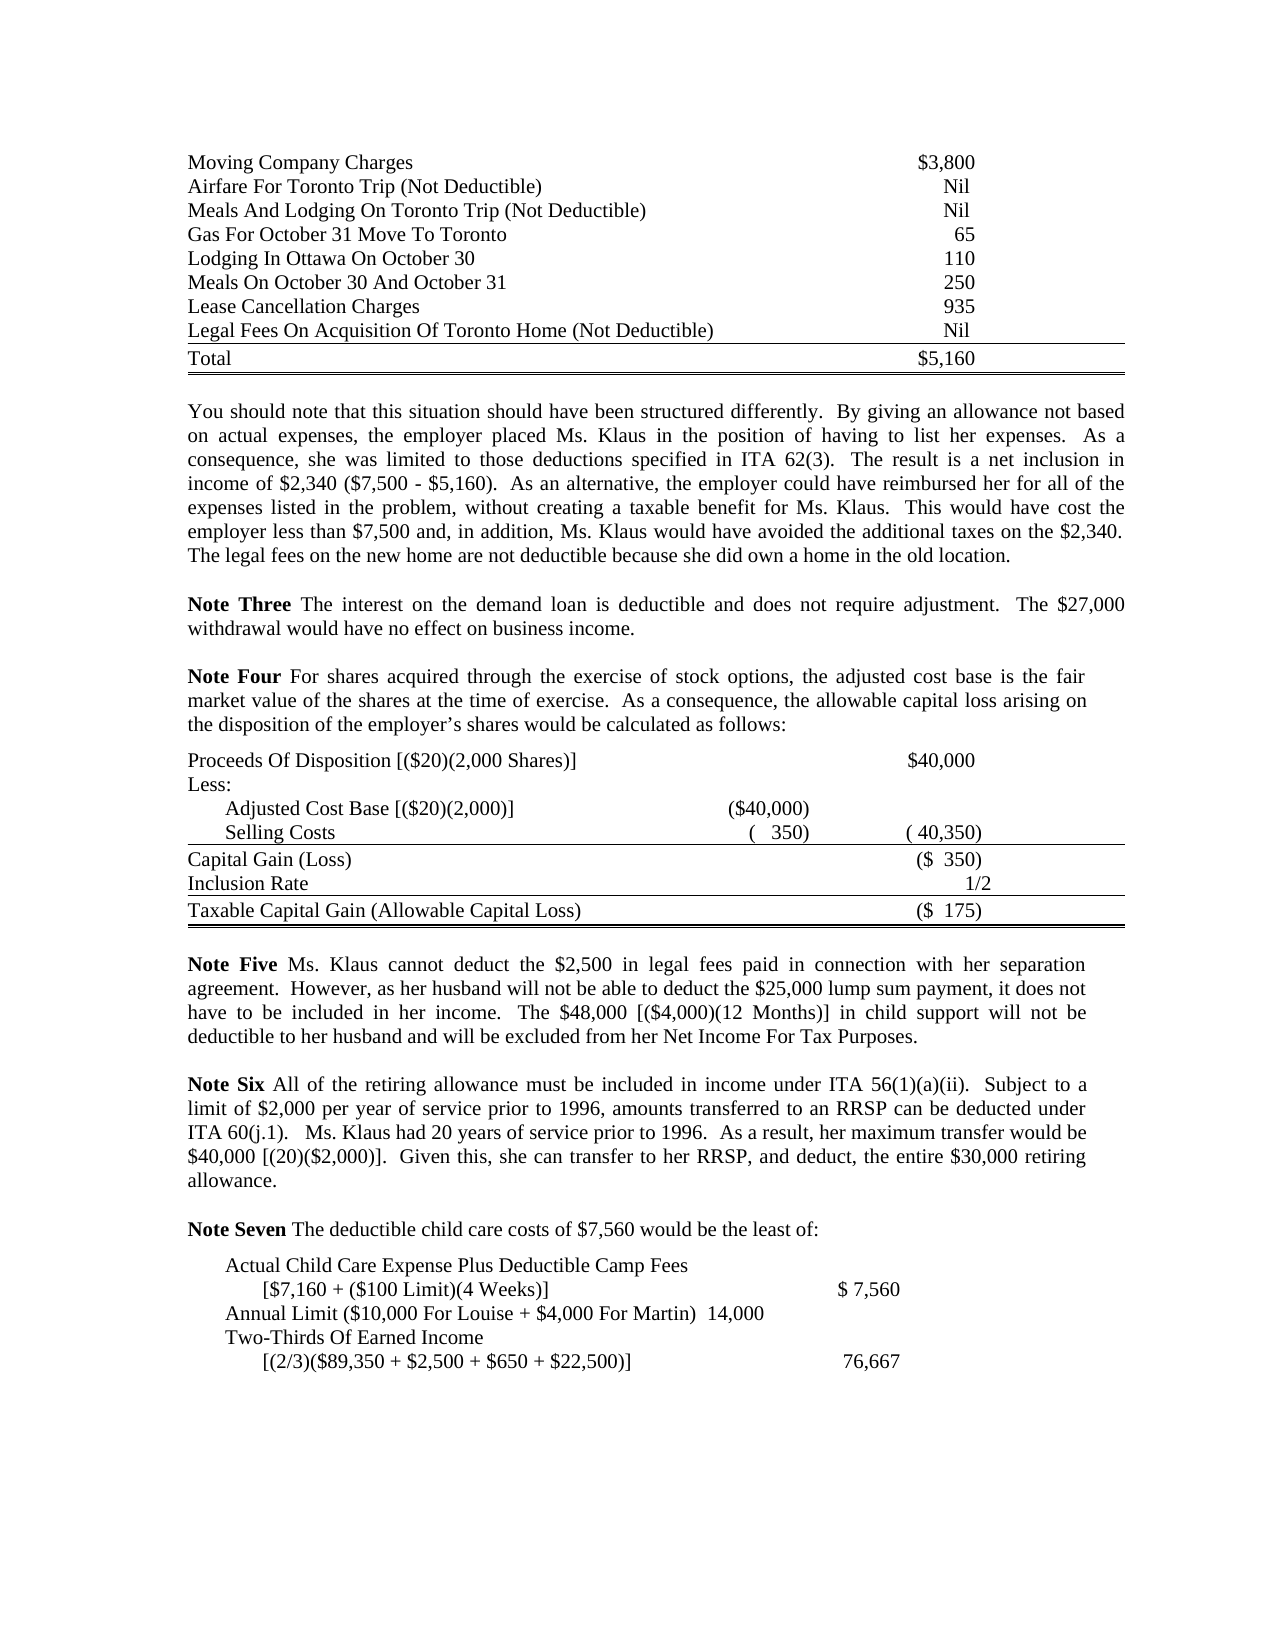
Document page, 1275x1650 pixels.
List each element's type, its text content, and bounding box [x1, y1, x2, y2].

text Annual Limit ($10,000 For Louise + $4,000 For Martin) 14,000 [225, 1301, 1050, 1325]
text [(2/3)($89,350 + $2,500 + $650 + $22,500)] 76,667 [225, 1349, 1050, 1373]
text Moving Company Charges $3,800 [187, 150, 1125, 174]
text You should note that this situation should have been structured differently. By giving an allowance not based on actual expenses, the employer placed Ms. Klaus in the position of having to list her expenses. As a consequence, she was limited to those deductions specified in ITA 62(3). The result is a net inclusion in income of $2,340 ($7,500 - $5,160). As an alternative, the employer could have reimbursed her for all of the expenses listed in the problem, without creating a taxable benefit for Ms. Klaus. This would have cost the employer less than $7,500 and, in addition, Ms. Klaus would have avoided the additional taxes on the $2,340. The legal fees on the new home are not deductible because she did own a home in the old location. [187, 399, 1125, 567]
text Note Seven The deductible child care costs of $7,560 would be the least of: [187, 1216, 1087, 1241]
text Legal Fees On Acquisition Of Toronto Home (Not Deductible) Nil [187, 318, 1125, 342]
text Note Four For shares acquired through the exercise of stock options, the adjusted cost base is the fair market value of the shares at the time of exercise. As a consequence, the allowable capital loss arising on the disposition of the employer’s shares would be calculated as follows: [187, 664, 1087, 736]
text Note Three The interest on the demand loan is deductible and does not require adjustment. The $27,000 withdrawal would have no effect on business income. [187, 591, 1125, 639]
text Adjusted Cost Base [($20)(2,000)] ($40,000) [187, 796, 1125, 820]
text Gas For October 31 Move To Toronto 65 [187, 222, 1125, 246]
text Less: [187, 772, 1125, 796]
text Lodging In Ottawa On October 30 110 [187, 246, 1125, 270]
text Actual Child Care Expense Plus Deductible Camp Fees [225, 1252, 1050, 1277]
text Taxable Capital Gain (Allowable Capital Loss) ($ 175) [187, 896, 1125, 928]
text Total $5,160 [187, 344, 1125, 375]
text Meals On October 30 And October 31 250 [187, 270, 1125, 294]
text Proceeds Of Disposition [($20)(2,000 Shares)] $40,000 [187, 748, 1125, 772]
text Lease Cancellation Charges 935 [187, 294, 1125, 318]
text Two-Thirds Of Earned Income [225, 1325, 1050, 1349]
text [$7,160 + ($100 Limit)(4 Weeks)] $ 7,560 [225, 1277, 1050, 1301]
text Meals And Lodging On Toronto Trip (Not Deductible) Nil [187, 198, 1125, 222]
text Note Six All of the retiring allowance must be included in income under ITA 56(1)(a)(ii). Subject to a limit of $2,000 per year of service prior to 1996, amounts transferred to an RRSP can be deducted under ITA 60(j.1). Ms. Klaus had 20 years of service prior to 1996. As a result, her maximum transfer would be $40,000 [(20)($2,000)]. Given this, she can transfer to her RRSP, and deduct, the entire $30,000 retiring allowance. [187, 1072, 1087, 1192]
text Capital Gain (Loss) ($ 350) [187, 845, 1125, 871]
text Airfare For Toronto Trip (Not Deductible) Nil [187, 174, 1125, 198]
text Selling Costs ( 350) ( 40,350) [187, 820, 1125, 844]
text Note Five Ms. Klaus cannot deduct the $2,500 in legal fees paid in connection with her separation agreement. However, as her husband will not be able to deduct the $25,000 lump sum payment, it does not have to be included in her income. The $48,000 [($4,000)(12 Months)] in child support will not be deductible to her husband and will be excluded from her Net Income For Tax Purposes. [187, 952, 1087, 1048]
text Inclusion Rate 1/2 [187, 871, 1125, 895]
